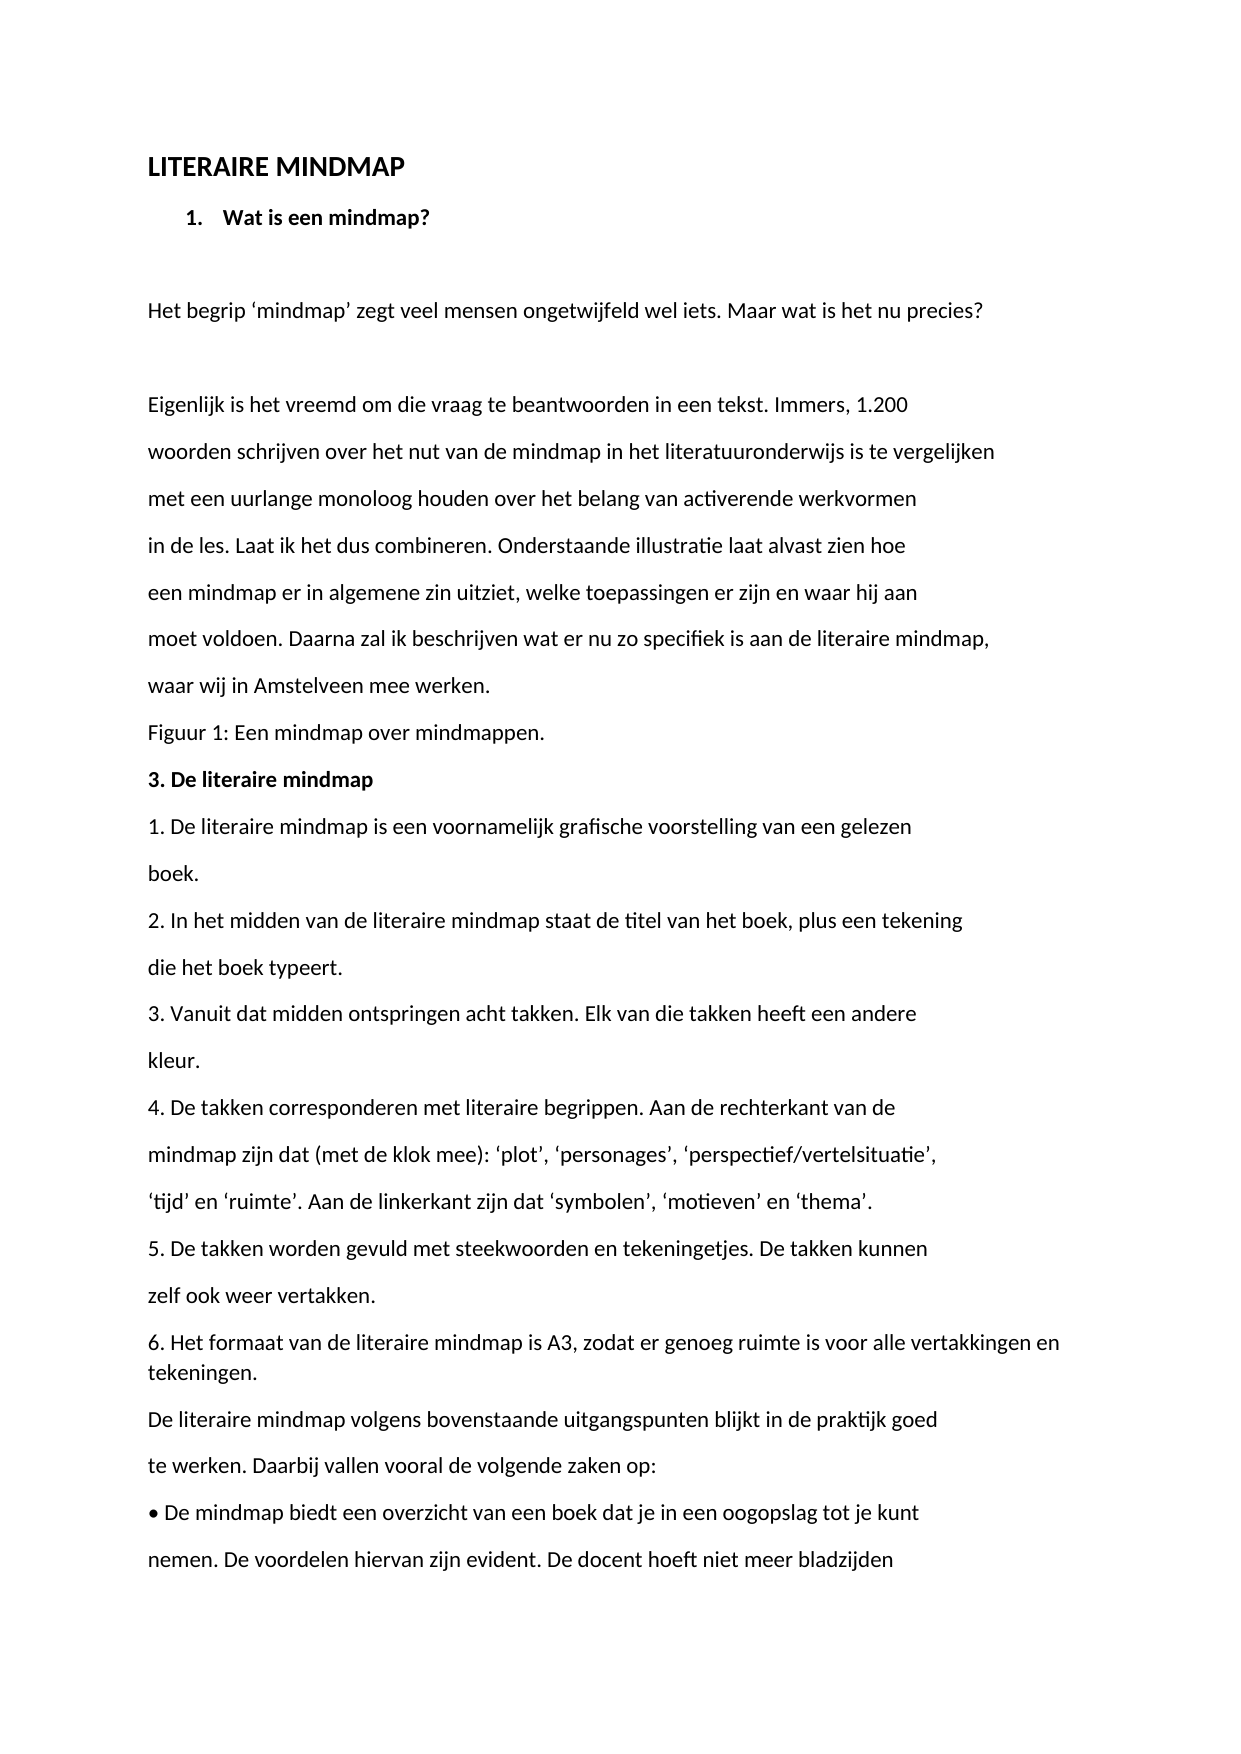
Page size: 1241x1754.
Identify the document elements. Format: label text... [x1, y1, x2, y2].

text met een uurlange monoloog houden over het belang van activerende werkvormen [148, 484, 1093, 512]
text mindmap zijn dat (met de klok mee): ‘plot’, ‘personages’, ‘perspectief/vertelsituatie’, [148, 1140, 1093, 1168]
text kleur. [148, 1046, 1093, 1074]
text woorden schrijven over het nut van de mindmap in het literatuuronderwijs is te vergelijken [148, 437, 1093, 465]
text 3. Vanuit dat midden ontspringen acht takken. Elk van die takken heeft een andere [148, 999, 1093, 1028]
text moet voldoen. Daarna zal ik beschrijven wat er nu zo specifiek is aan de literaire mindmap, [148, 624, 1093, 653]
text 5. De takken worden gevuld met steekwoorden en tekeningetjes. De takken kunnen [148, 1234, 1093, 1262]
text ‘tijd’ en ‘ruimte’. Aan de linkerkant zijn dat ‘symbolen’, ‘motieven’ en ‘thema’. [148, 1187, 1093, 1215]
text die het boek typeert. [148, 953, 1093, 981]
list Wat is een mindmap? [185, 203, 1093, 231]
text 1. De literaire mindmap is een voornamelijk grafische voorstelling van een gelezen [148, 812, 1093, 840]
text 2. In het midden van de literaire mindmap staat de titel van het boek, plus een tekening [148, 906, 1093, 934]
text te werken. Daarbij vallen vooral de volgende zaken op: [148, 1452, 1093, 1480]
text nemen. De voordelen hiervan zijn evident. De docent hoeft niet meer bladzijden [148, 1545, 1093, 1573]
text een mindmap er in algemene zin uitziet, welke toepassingen er zijn en waar hij aan [148, 578, 1093, 606]
text boek. [148, 859, 1093, 887]
text LITERAIRE MINDMAP [148, 148, 1093, 183]
text zelf ook weer vertakken. [148, 1281, 1093, 1309]
text Figuur 1: Een mindmap over mindmappen. [148, 718, 1093, 746]
text De literaire mindmap volgens bovenstaande uitgangspunten blijkt in de praktijk goed [148, 1405, 1093, 1433]
text • De mindmap biedt een overzicht van een boek dat je in een oogopslag tot je kunt [148, 1498, 1093, 1527]
text 3. De literaire mindmap [148, 765, 1093, 793]
text 6. Het formaat van de literaire mindmap is A3, zodat er genoeg ruimte is voor alle vertakkingen en tekeningen. [148, 1328, 1093, 1386]
text Het begrip ‘mindmap’ zegt veel mensen ongetwijfeld wel iets. Maar wat is het nu precies? [148, 296, 1093, 324]
text Eigenlijk is het vreemd om die vraag te beantwoorden in een tekst. Immers, 1.200 [148, 390, 1093, 418]
text waar wij in Amstelveen mee werken. [148, 671, 1093, 699]
text 4. De takken corresponderen met literaire begrippen. Aan de rechterkant van de [148, 1093, 1093, 1121]
text in de les. Laat ik het dus combineren. Onderstaande illustratie laat alvast zien hoe [148, 531, 1093, 559]
